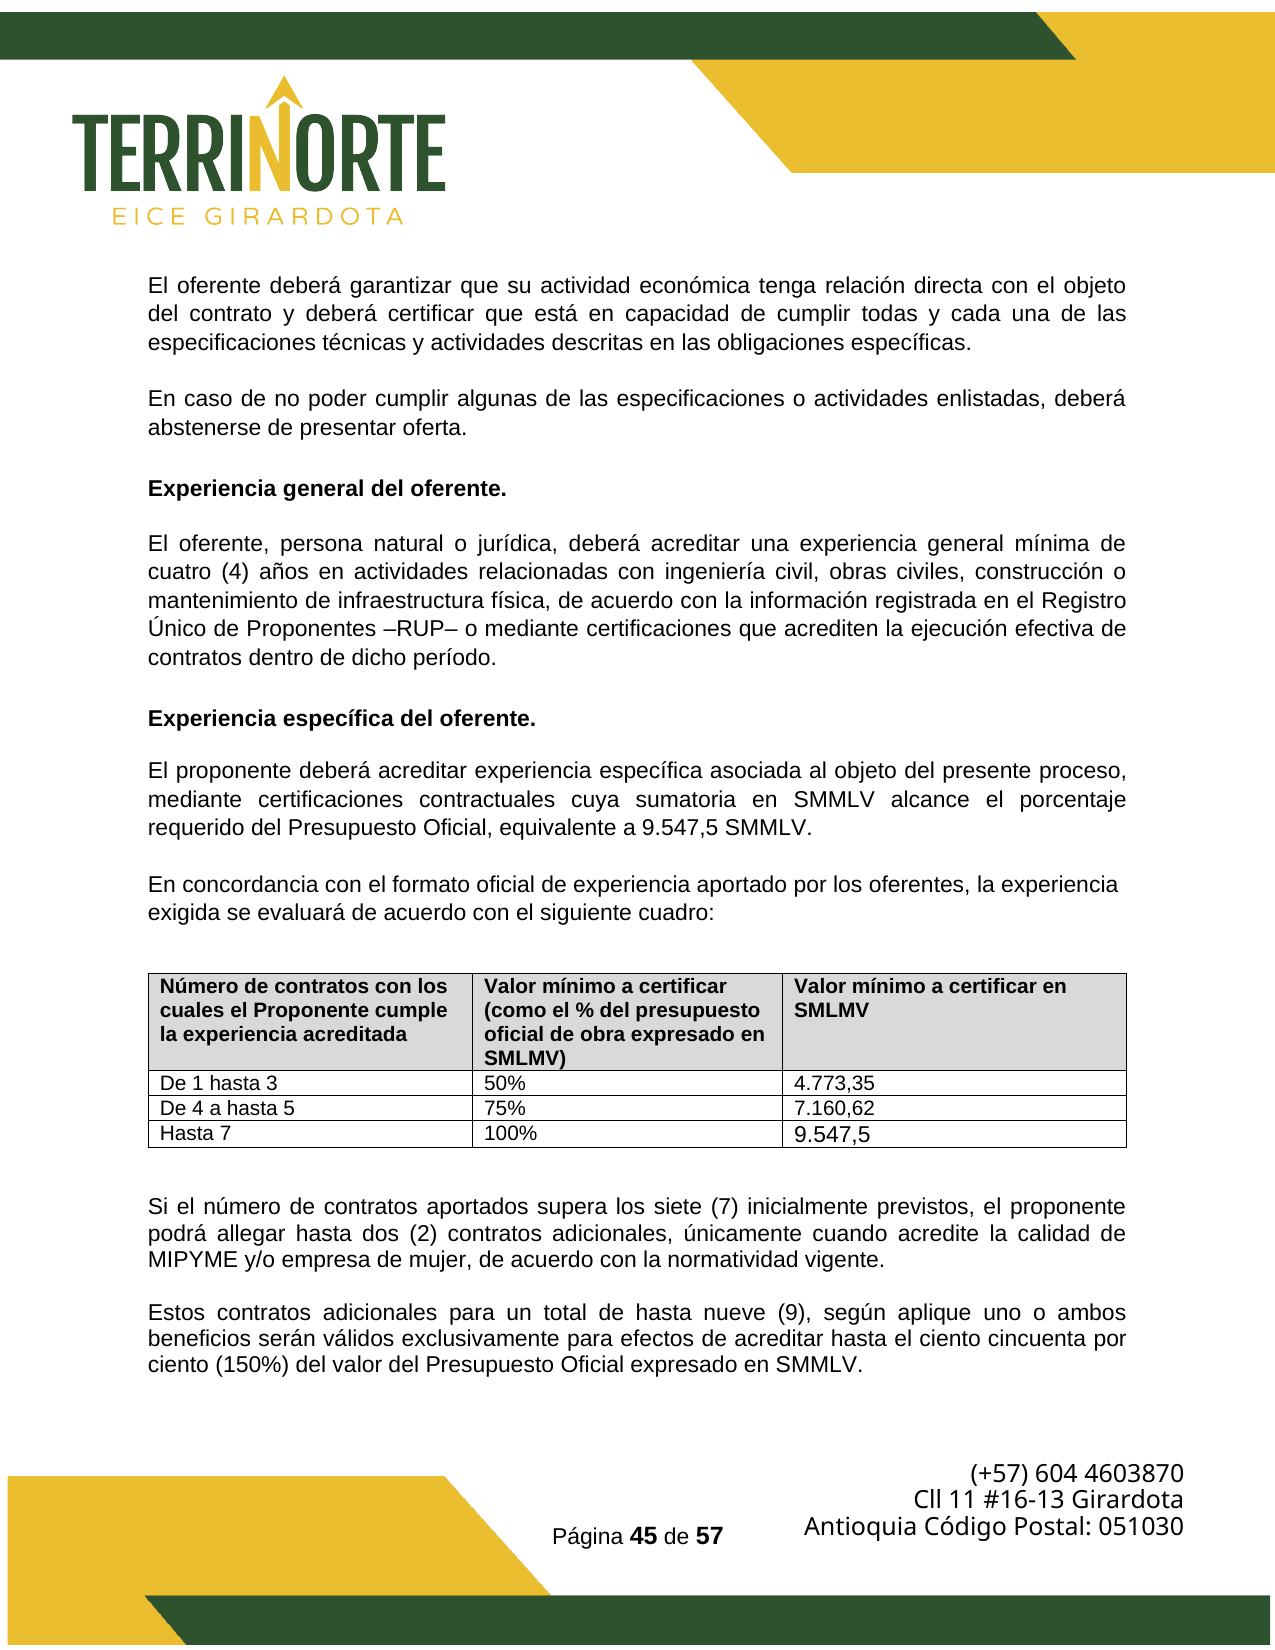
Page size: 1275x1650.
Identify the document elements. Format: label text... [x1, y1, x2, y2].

text Estos contratos adicionales para un total de hasta nueve (9), según aplique uno o ambos beneficios serán válidos exclusivamente para efectos de acreditar hasta el ciento cincuenta por ciento (150%) del valor del Presupuesto Oficial expresado en SMMLV. [148, 1299, 1127, 1378]
picture [7, 1476, 1271, 1645]
table_header Valor mínimo a certificar (como el % del presupuesto oficial de obra expresado en SMLMV) [473, 974, 782, 1070]
table_cell De 4 a hasta 5 [149, 1096, 472, 1120]
list El proponente deberá acreditar experiencia específica asociada al objeto del presente proceso, mediante certificaciones contractuales cuya sumatoria en SMMLV alcance el porcentaje requerido del Presupuesto Oficial, equivalente a 9.547,5 SMMLV. [148, 757, 1127, 840]
table_cell 4.773,35 [783, 1071, 1126, 1095]
table_cell De 1 hasta 3 [149, 1071, 472, 1095]
picture [0, 12, 1275, 225]
table_cell Hasta 7 [149, 1121, 472, 1147]
table_cell 7.160,62 [783, 1096, 1126, 1120]
table_header Número de contratos con los cuales el Proponente cumple la experiencia acreditada [149, 974, 472, 1070]
subtitle Experiencia específica del oferente. [148, 704, 1127, 731]
text El oferente deberá garantizar que su actividad económica tenga relación directa con el objeto del contrato y deberá certificar que está en capacidad de cumplir todas y cada una de las especificaciones técnicas y actividades descritas en las obligaciones específicas. [148, 272, 1127, 355]
table_header Valor mínimo a certificar en SMLMV [783, 974, 1126, 1070]
table_cell 50% [473, 1071, 782, 1095]
text En caso de no poder cumplir algunas de las especificaciones o actividades enlistadas, deberá abstenerse de presentar oferta. [148, 385, 1127, 440]
text El oferente, persona natural o jurídica, deberá acreditar una experiencia general mínima de cuatro (4) años en actividades relacionadas con ingeniería civil, obras civiles, construcción o mantenimiento de infraestructura física, de acuerdo con la información registrada en el Registro Único de Proponentes –RUP– o mediante certificaciones que acrediten la ejecución efectiva de contratos dentro de dicho período. [148, 530, 1127, 670]
table_cell 75% [473, 1096, 782, 1120]
list En concordancia con el formato oficial de experiencia aportado por los oferentes, la experiencia exigida se evaluará de acuerdo con el siguiente cuadro: [148, 871, 1127, 926]
subtitle Experiencia general del oferente. [148, 475, 1127, 501]
text Si el número de contratos aportados supera los siete (7) inicialmente previstos, el proponente podrá allegar hasta dos (2) contratos adicionales, únicamente cuando acredite la calidad de MIPYME y/o empresa de mujer, de acuerdo con la normatividad vigente. [148, 1193, 1127, 1272]
table_cell 100% [473, 1121, 782, 1147]
table_cell 9.547,5 [783, 1121, 1126, 1147]
